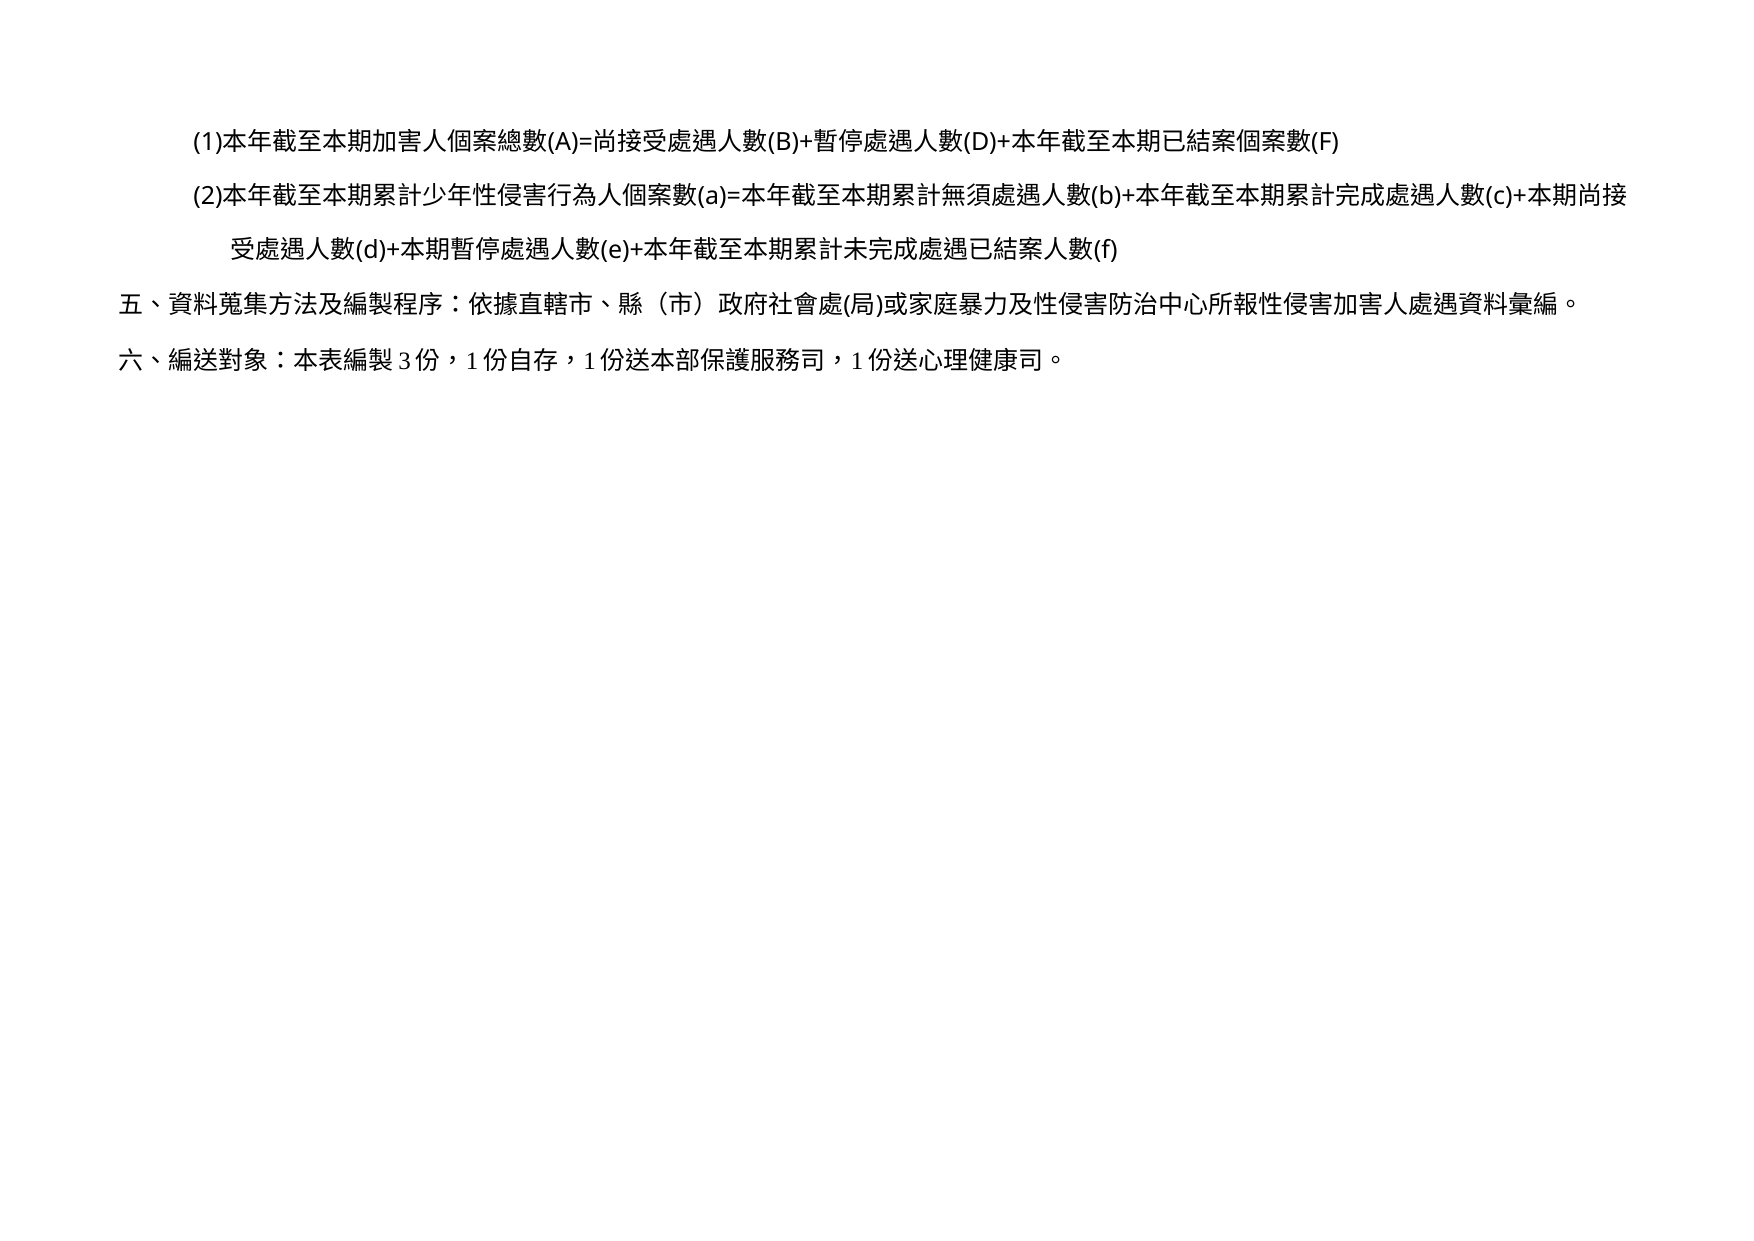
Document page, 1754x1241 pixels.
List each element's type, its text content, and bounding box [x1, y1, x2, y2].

text (1)本年截至本期加害人個案總數(A)=尚接受處遇人數(B)+暫停處遇人數(D)+本年截至本期已結案個案數(F) [193, 121, 1636, 157]
text (2)本年截至本期累計少年性侵害行為人個案數(a)=本年截至本期累計無須處遇人數(b)+本年截至本期累計完成處遇人數(c)+本期尚接受處遇人數(d)+本期暫停處遇人數(e)+本年截至本期累計未完成處遇已結案人數(f) [193, 176, 1636, 266]
text 六、編送對象：本表編製3份，1份自存，1份送本部保護服務司，1份送心理健康司。 [118, 340, 1636, 377]
text 五、資料蒐集方法及編製程序：依據直轄市、縣（市）政府社會處(局)或家庭暴力及性侵害防治中心所報性侵害加害人處遇資料彙編。 [118, 284, 1636, 322]
